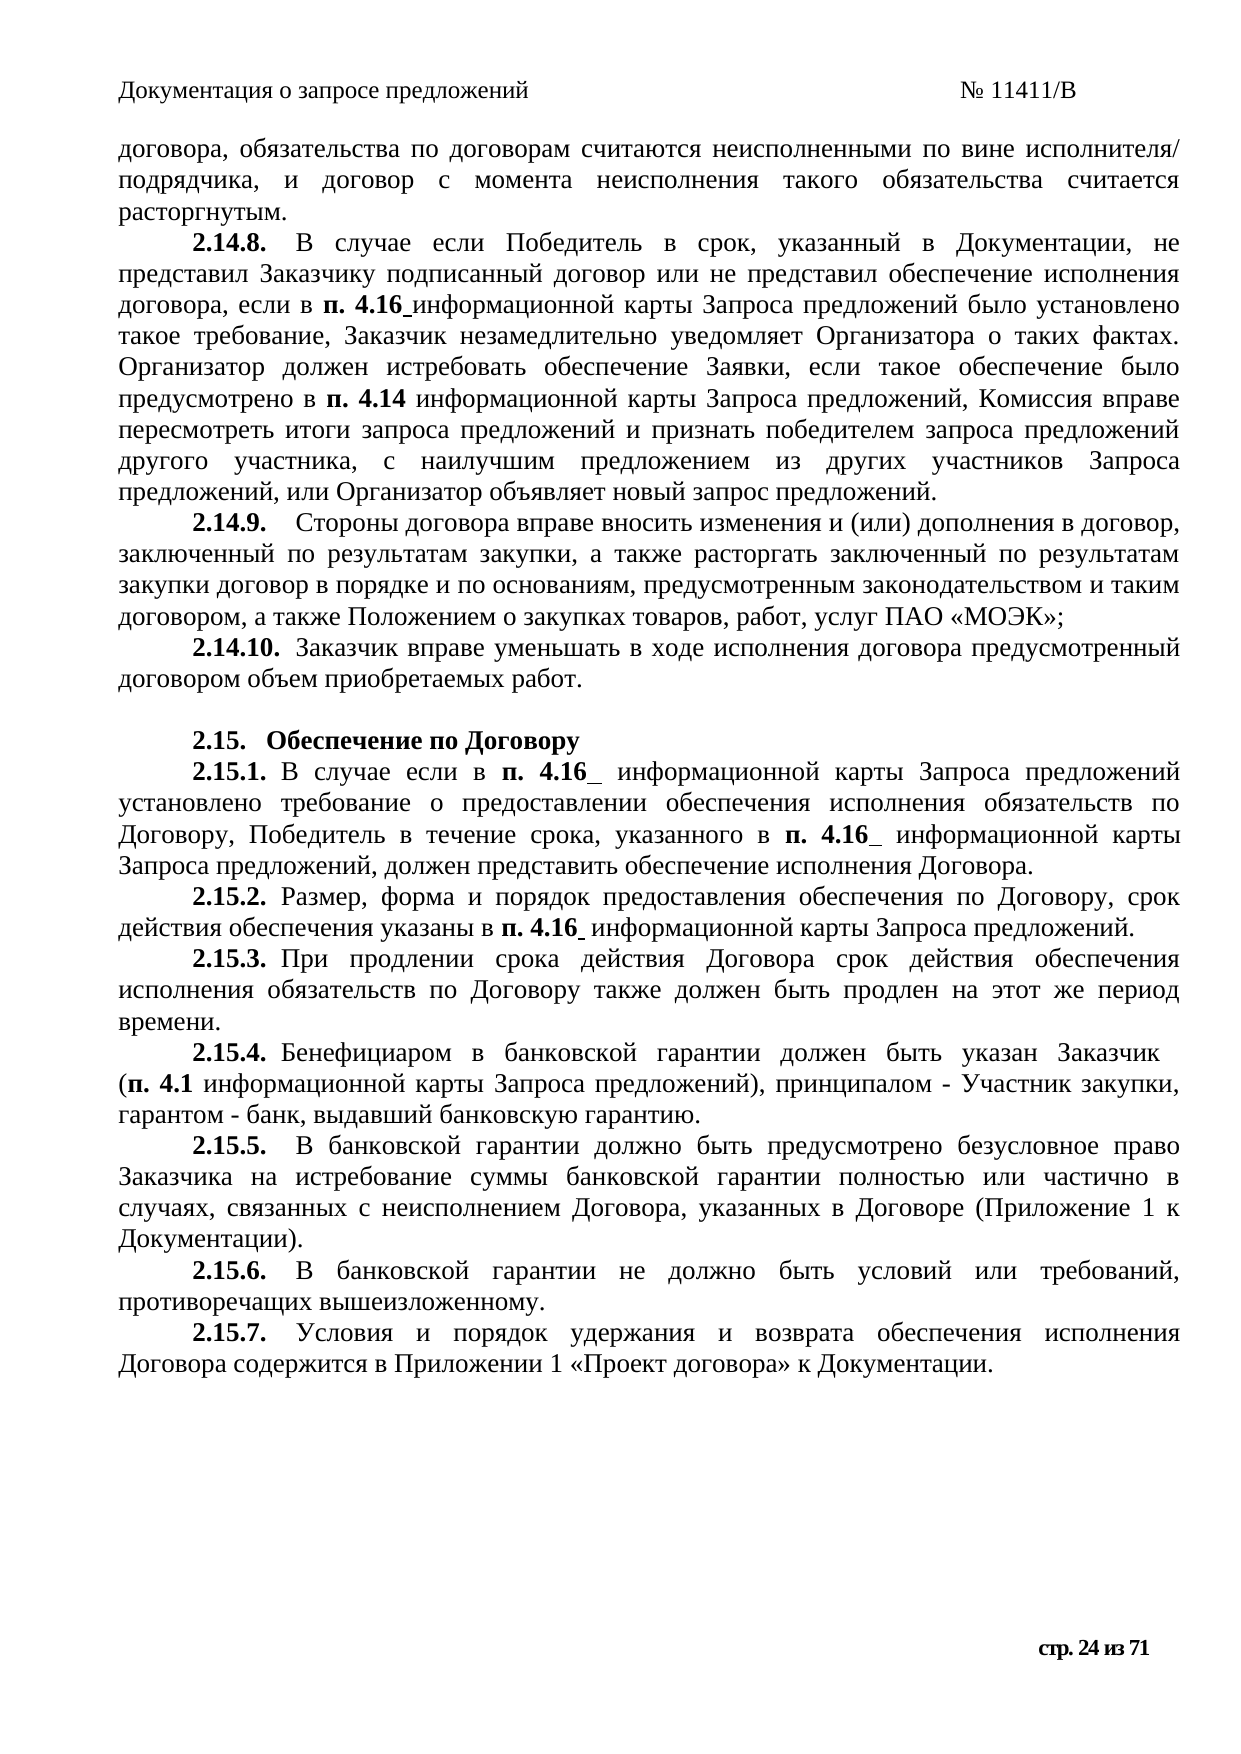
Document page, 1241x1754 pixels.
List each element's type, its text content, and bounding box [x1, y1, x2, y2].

list В банковской гарантии не должно быть условий или требований, противоречащих вышеизложенному. [118, 1254, 1181, 1316]
list В случае если в п. 4.16 информационной карты Запроса предложений установлено требование о предоставлении обеспечения исполнения обязательств по Договору, Победитель в течение срока, указанного в п. 4.16 информационной карты Запроса предложений, должен представить обеспечение исполнения Договора. [118, 755, 1181, 880]
list Бенефициаром в банковской гарантии должен быть указан Заказчик (п. 4.1 информационной карты Запроса предложений), принципалом - Участник закупки, гарантом - банк, выдавший банковскую гарантию. [118, 1036, 1181, 1129]
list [118, 132, 1181, 226]
list В случае если Победитель в срок, указанный в Документации, не представил Заказчику подписанный договор или не представил обеспечение исполнения договора, если в п. 4.16 информационной карты Запроса предложений было установлено такое требование, Заказчик незамедлительно уведомляет Организатора о таких фактах. Организатор должен истребовать обеспечение Заявки, если такое обеспечение было предусмотрено в п. 4.14 информационной карты Запроса предложений, Комиссия вправе пересмотреть итоги запроса предложений и признать победителем запроса предложений другого участника, с наилучшим предложением из других участников Запроса предложений, или Организатор объявляет новый запрос предложений. [118, 226, 1181, 506]
list Стороны договора вправе вносить изменения и (или) дополнения в договор, заключенный по результатам закупки, а также расторгать заключенный по результатам закупки договор в порядке и по основаниям, предусмотренным законодательством и таким договором, а также Положением о закупках товаров, работ, услуг ПАО «МОЭК»; [118, 506, 1181, 631]
list При продлении срока действия Договора срок действия обеспечения исполнения обязательств по Договору также должен быть продлен на этот же период времени. [118, 942, 1181, 1036]
subtitle Обеспечение по Договору [118, 724, 1181, 755]
list Заказчик вправе уменьшать в ходе исполнения договора предусмотренный договором объем приобретаемых работ. [118, 631, 1181, 693]
list В банковской гарантии должно быть предусмотрено безусловное право Заказчика на истребование суммы банковской гарантии полностью или частично в случаях, связанных с неисполнением Договора, указанных в Договоре (Приложение 1 к Документации). [118, 1129, 1181, 1254]
list Условия и порядок удержания и возврата обеспечения исполнения Договора содержится в Приложении 1 «Проект договора» к Документации. [118, 1316, 1181, 1378]
list Размер, форма и порядок предоставления обеспечения по Договору, срок действия обеспечения указаны в п. 4.16 информационной карты Запроса предложений. [118, 880, 1181, 942]
